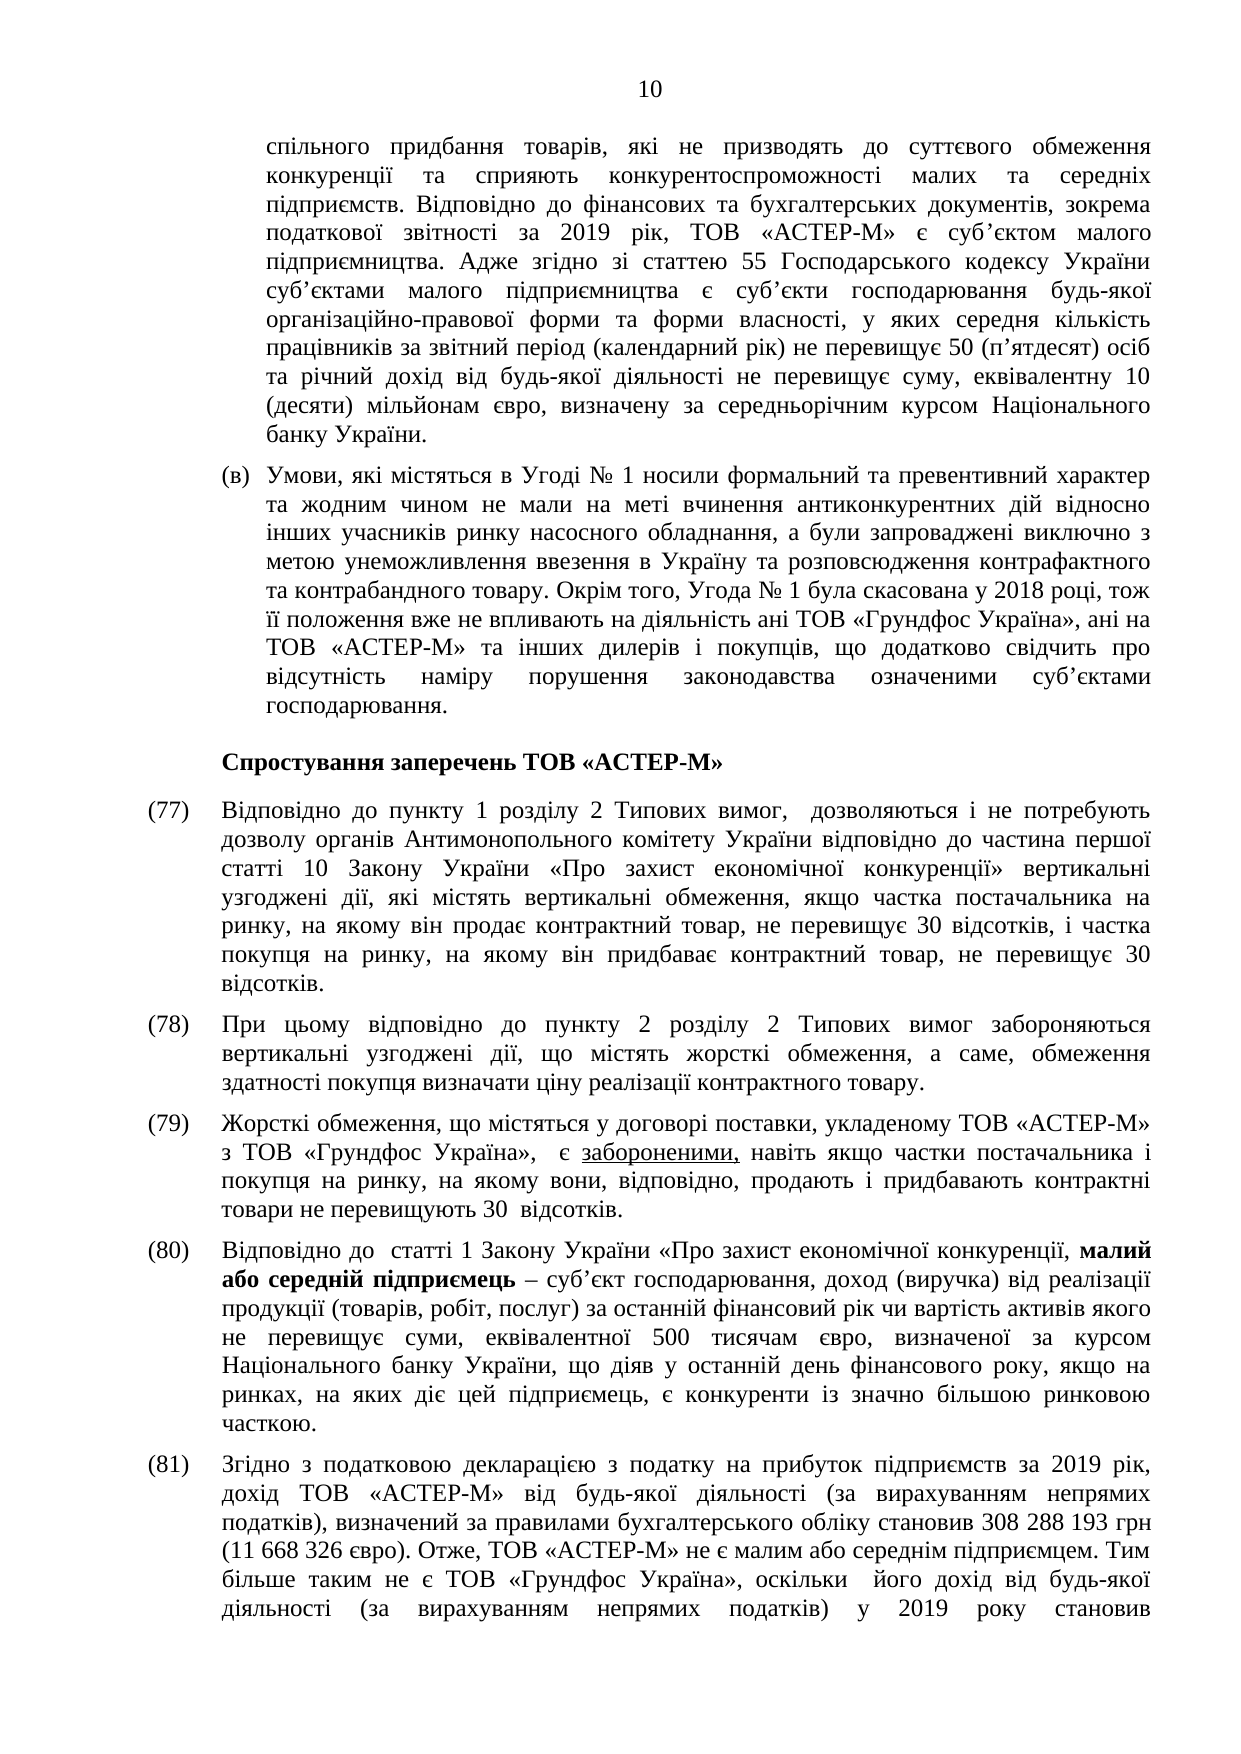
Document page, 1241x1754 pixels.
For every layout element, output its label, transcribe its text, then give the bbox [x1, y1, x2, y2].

text (в) Умови, які містяться в Угоді № 1 носили формальний та превентивний характер та жодним чином не мали на меті вчинення антиконкурентних дій відносно інших учасників ринку насосного обладнання, а були запроваджені виключно з метою унеможливлення ввезення в Україну та розповсюдження контрафактного та контрабандного товару. Окрім того, Угода № 1 була скасована у 2018 році, тож її положення вже не впливають на діяльність ані ТОВ «Грундфос Україна», ані на ТОВ «АСТЕР-М» та інших дилерів і покупців, що додатково свідчить про відсутність наміру порушення законодавства означеними суб’єктами господарювання. [221, 460, 1152, 719]
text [221, 131, 1152, 447]
text (77) Відповідно до пункту 1 розділу 2 Типових вимог, дозволяються і не потребують дозволу органів Антимонопольного комітету України відповідно до частина першої статті 10 Закону України «Про захист економічної конкуренції» вертикальні узгоджені дії, які містять вертикальні обмеження, якщо частка постачальника на ринку, на якому він продає контрактний товар, не перевищує 30 відсотків, і частка покупця на ринку, на якому він придбаває контрактний товар, не перевищує 30 відсотків. [148, 795, 1152, 997]
text (80) Відповідно до статті 1 Закону України «Про захист економічної конкуренції, малий або середній підприємець – суб’єкт господарювання, доход (виручка) від реалізації продукції (товарів, робіт, послуг) за останній фінансовий рік чи вартість активів якого не перевищує суми, еквівалентної 500 тисячам євро, визначеної за курсом Національного банку України, що діяв у останній день фінансового року, якщо на ринках, на яких діє цей підприємець, є конкуренти із значно більшою ринковою часткою. [148, 1235, 1152, 1437]
text Спростування заперечень ТОВ «АСТЕР-М» [221, 747, 1152, 776]
text (78) При цьому відповідно до пункту 2 розділу 2 Типових вимог забороняються вертикальні узгоджені дії, що містять жорсткі обмеження, а саме, обмеження здатності покупця визначати ціну реалізації контрактного товару. [148, 1009, 1152, 1095]
text (79) Жорсткі обмеження, що містяться у договорі поставки, укладеному ТОВ «АСТЕР-М» з ТОВ «Грундфос Україна», є забороненими, навіть якщо частки постачальника і покупця на ринку, на якому вони, відповідно, продають і придбавають контрактні товари не перевищують 30 відсотків. [148, 1108, 1152, 1223]
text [148, 1449, 1152, 1622]
